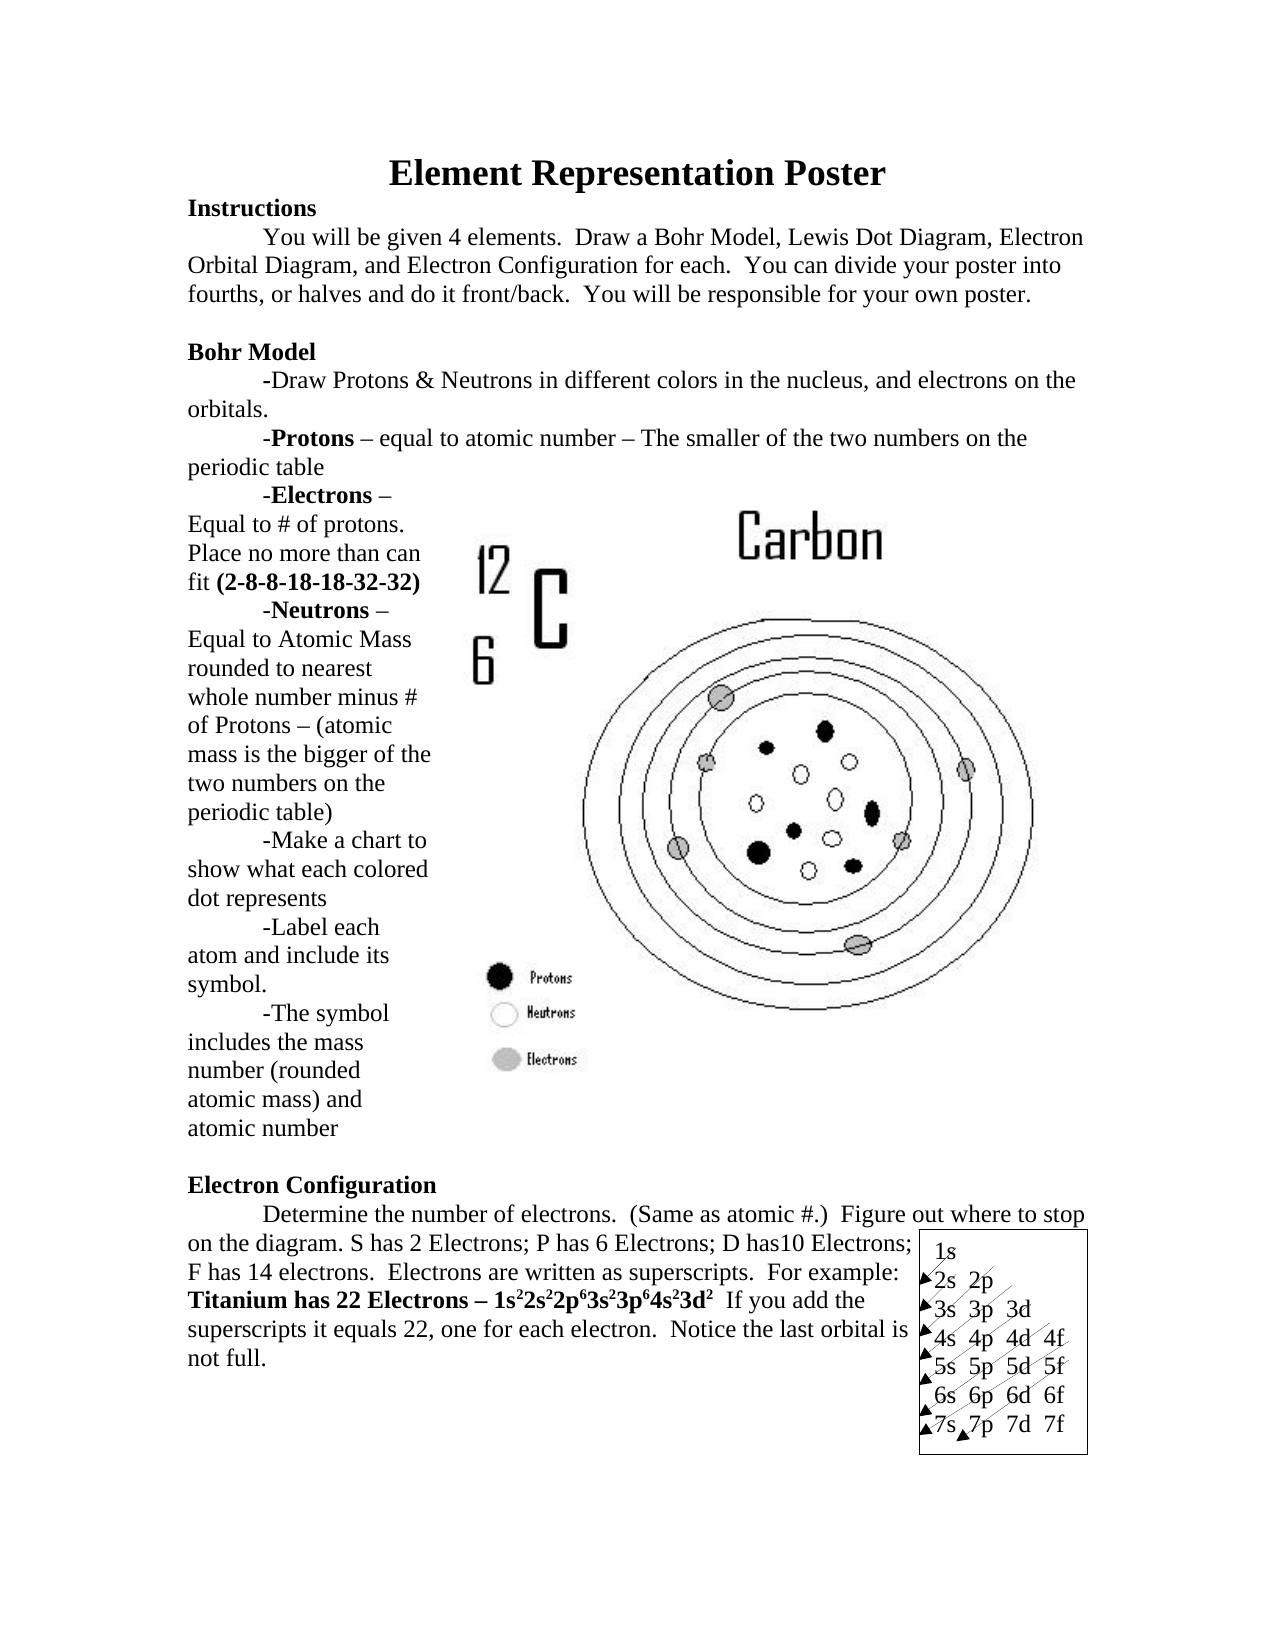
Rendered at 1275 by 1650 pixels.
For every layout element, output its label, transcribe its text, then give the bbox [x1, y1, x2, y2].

text F has 14 electrons. Electrons are written as superscripts. For example: [187, 1257, 919, 1286]
text not full. [187, 1343, 919, 1372]
text -Make a chart to show what each colored dot represents [187, 826, 450, 912]
text You will be given 4 elements. Draw a Bohr Model, Lewis Dot Diagram, Electron Orbital Diagram, and Electron Configuration for each. You can divide your poster into fourths, or halves and do it front/back. You will be responsible for your own poster. [187, 222, 1087, 308]
text Titanium has 22 Electrons – 1s22s22p63s23p64s23d2 If you add the [187, 1286, 919, 1314]
text Bohr Model [187, 337, 1087, 366]
picture [450, 497, 1250, 1095]
text Electron Configuration [187, 1171, 1087, 1199]
text superscripts it equals 22, one for each electron. Notice the last orbital is [187, 1314, 919, 1343]
text Determine the number of electrons. (Same as atomic #.) Figure out where to stop on the diagram. S has 2 Electrons; P has 6 Electrons; D has10 Electrons; [187, 1199, 1087, 1257]
text Instructions [187, 193, 1087, 222]
text Element Representation Poster [187, 150, 1087, 193]
text -Protons – equal to atomic number – The smaller of the two numbers on the periodic table [187, 423, 1087, 481]
text -Label each atom and include its symbol. [187, 912, 450, 998]
text -Neutrons – Equal to Atomic Mass rounded to nearest whole number minus # of Protons – (atomic mass is the bigger of the two numbers on the periodic table) [187, 596, 450, 826]
text -The symbol includes the mass number (rounded atomic mass) and atomic number [187, 998, 1087, 1142]
text -Draw Protons & Neutrons in different colors in the nucleus, and electrons on the orbitals. [187, 366, 1087, 423]
text -Electrons – Equal to # of protons. Place no more than can fit (2-8-8-18-18-32-32) [187, 481, 1087, 596]
